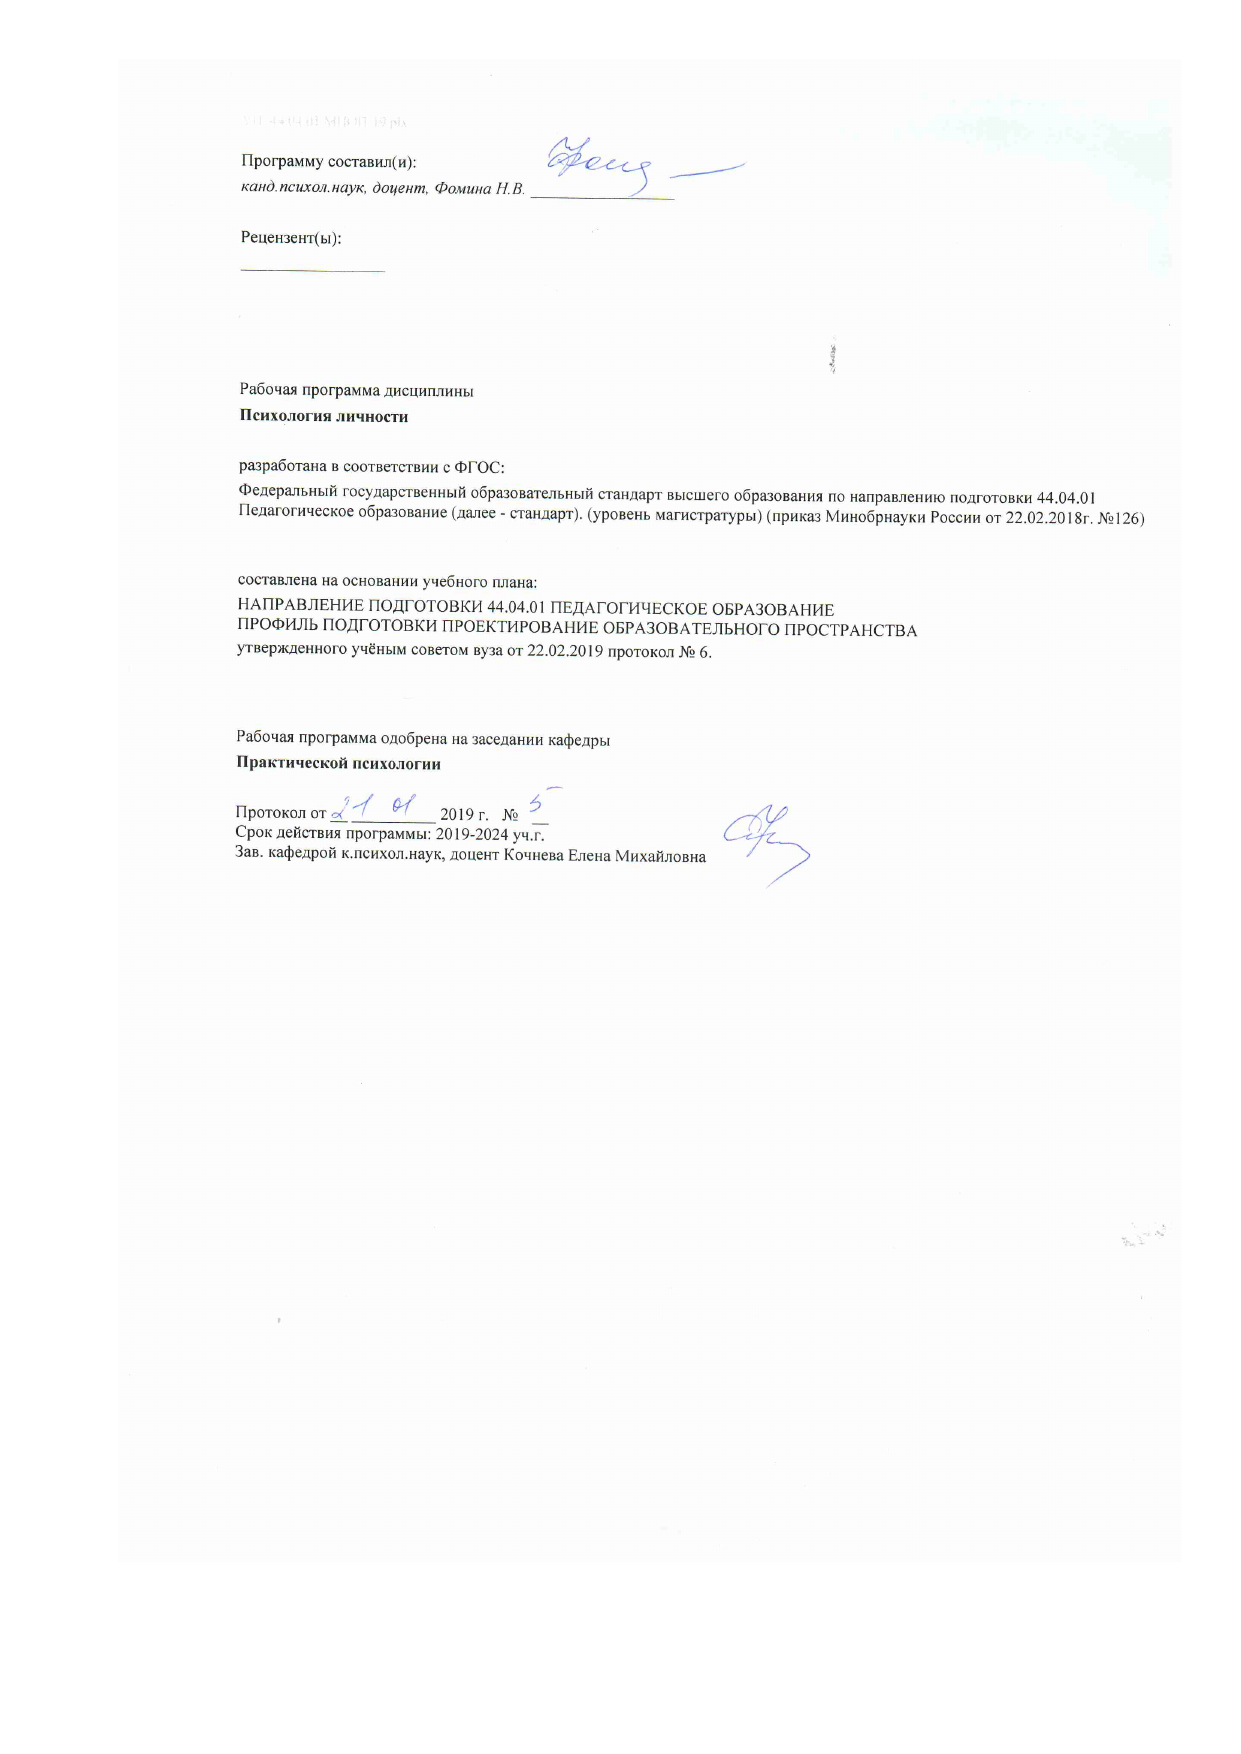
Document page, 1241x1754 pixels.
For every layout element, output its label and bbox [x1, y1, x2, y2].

picture [118, 59, 1182, 1562]
